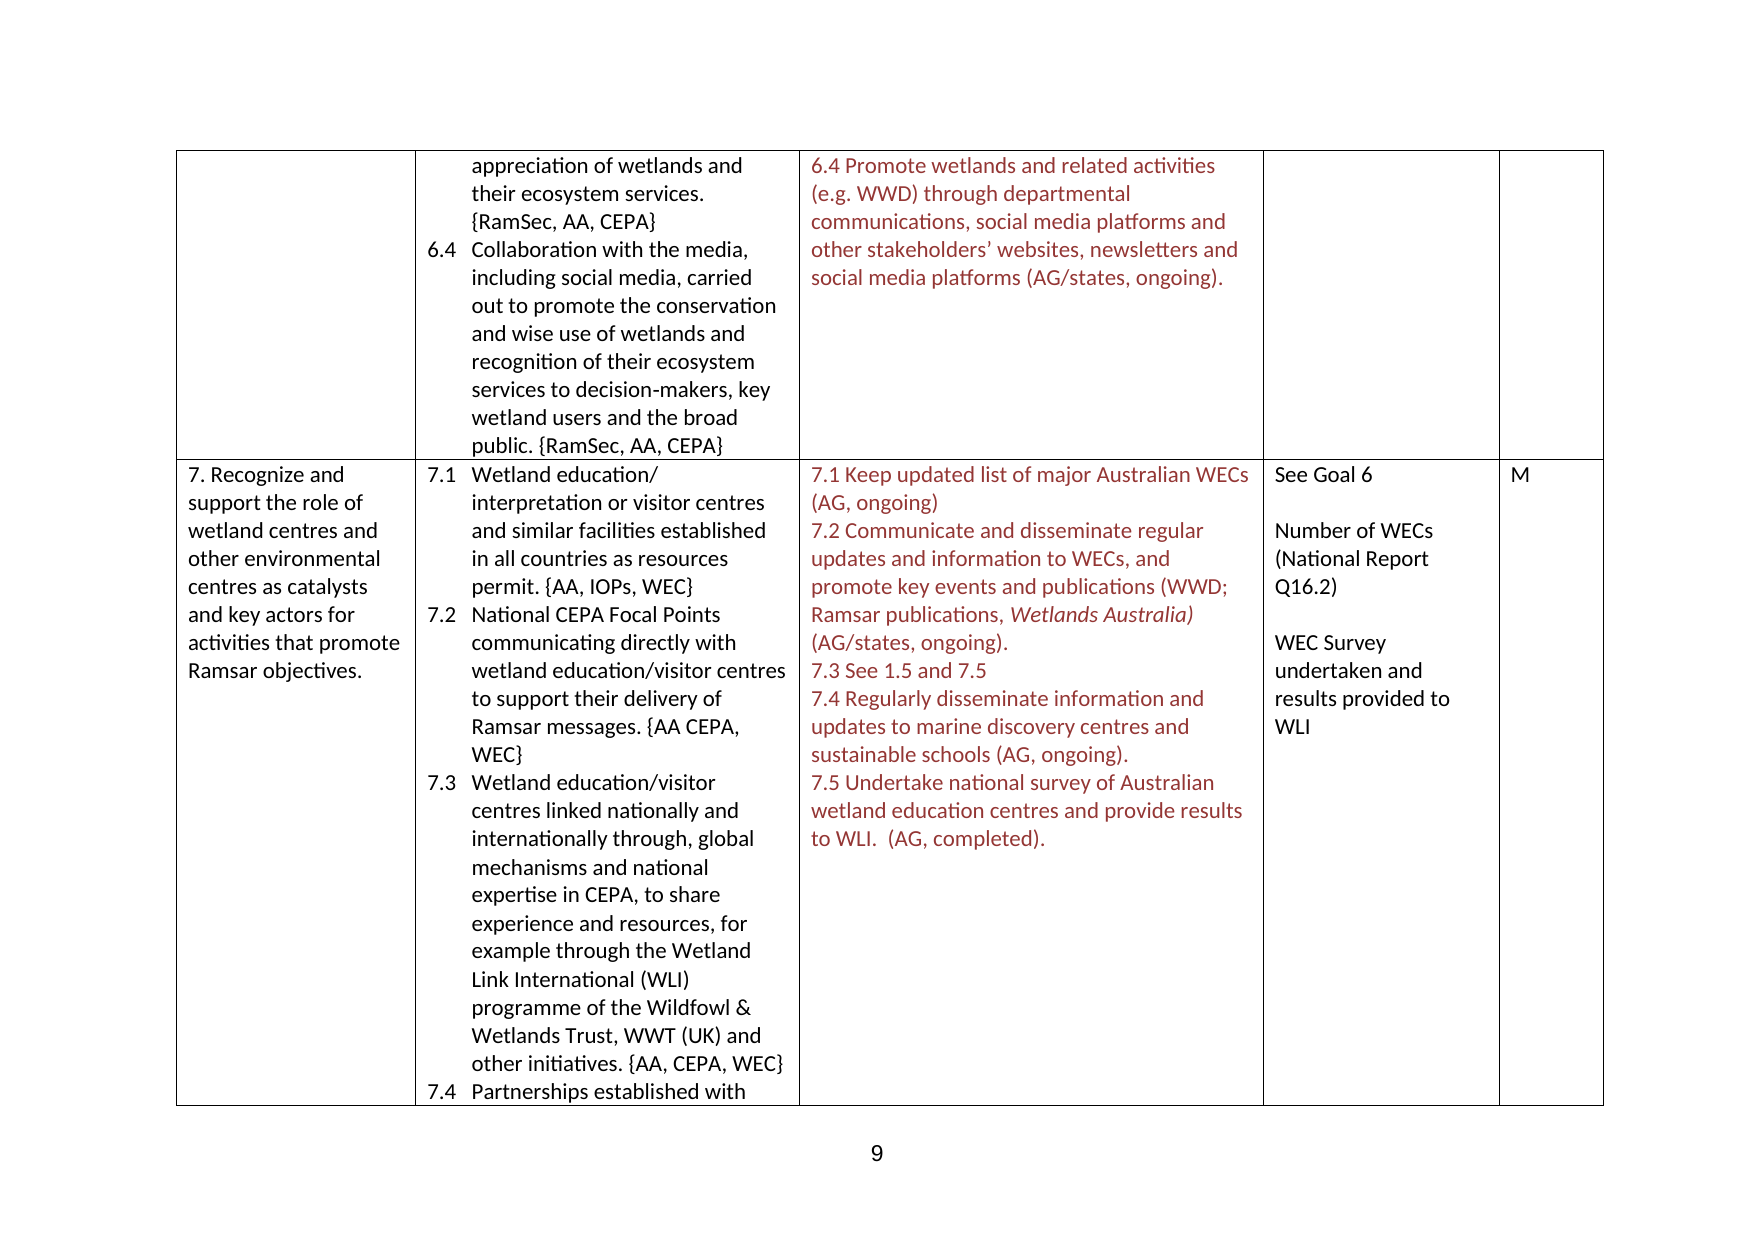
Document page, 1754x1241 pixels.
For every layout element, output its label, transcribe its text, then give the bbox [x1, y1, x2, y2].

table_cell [1264, 460, 1499, 1105]
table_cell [1264, 151, 1499, 459]
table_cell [177, 151, 415, 459]
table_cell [416, 151, 799, 459]
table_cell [177, 460, 415, 1105]
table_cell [416, 460, 799, 1105]
table_cell M [1500, 460, 1603, 1105]
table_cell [800, 151, 1263, 459]
table_cell H [1500, 151, 1603, 459]
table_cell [800, 460, 1263, 1105]
